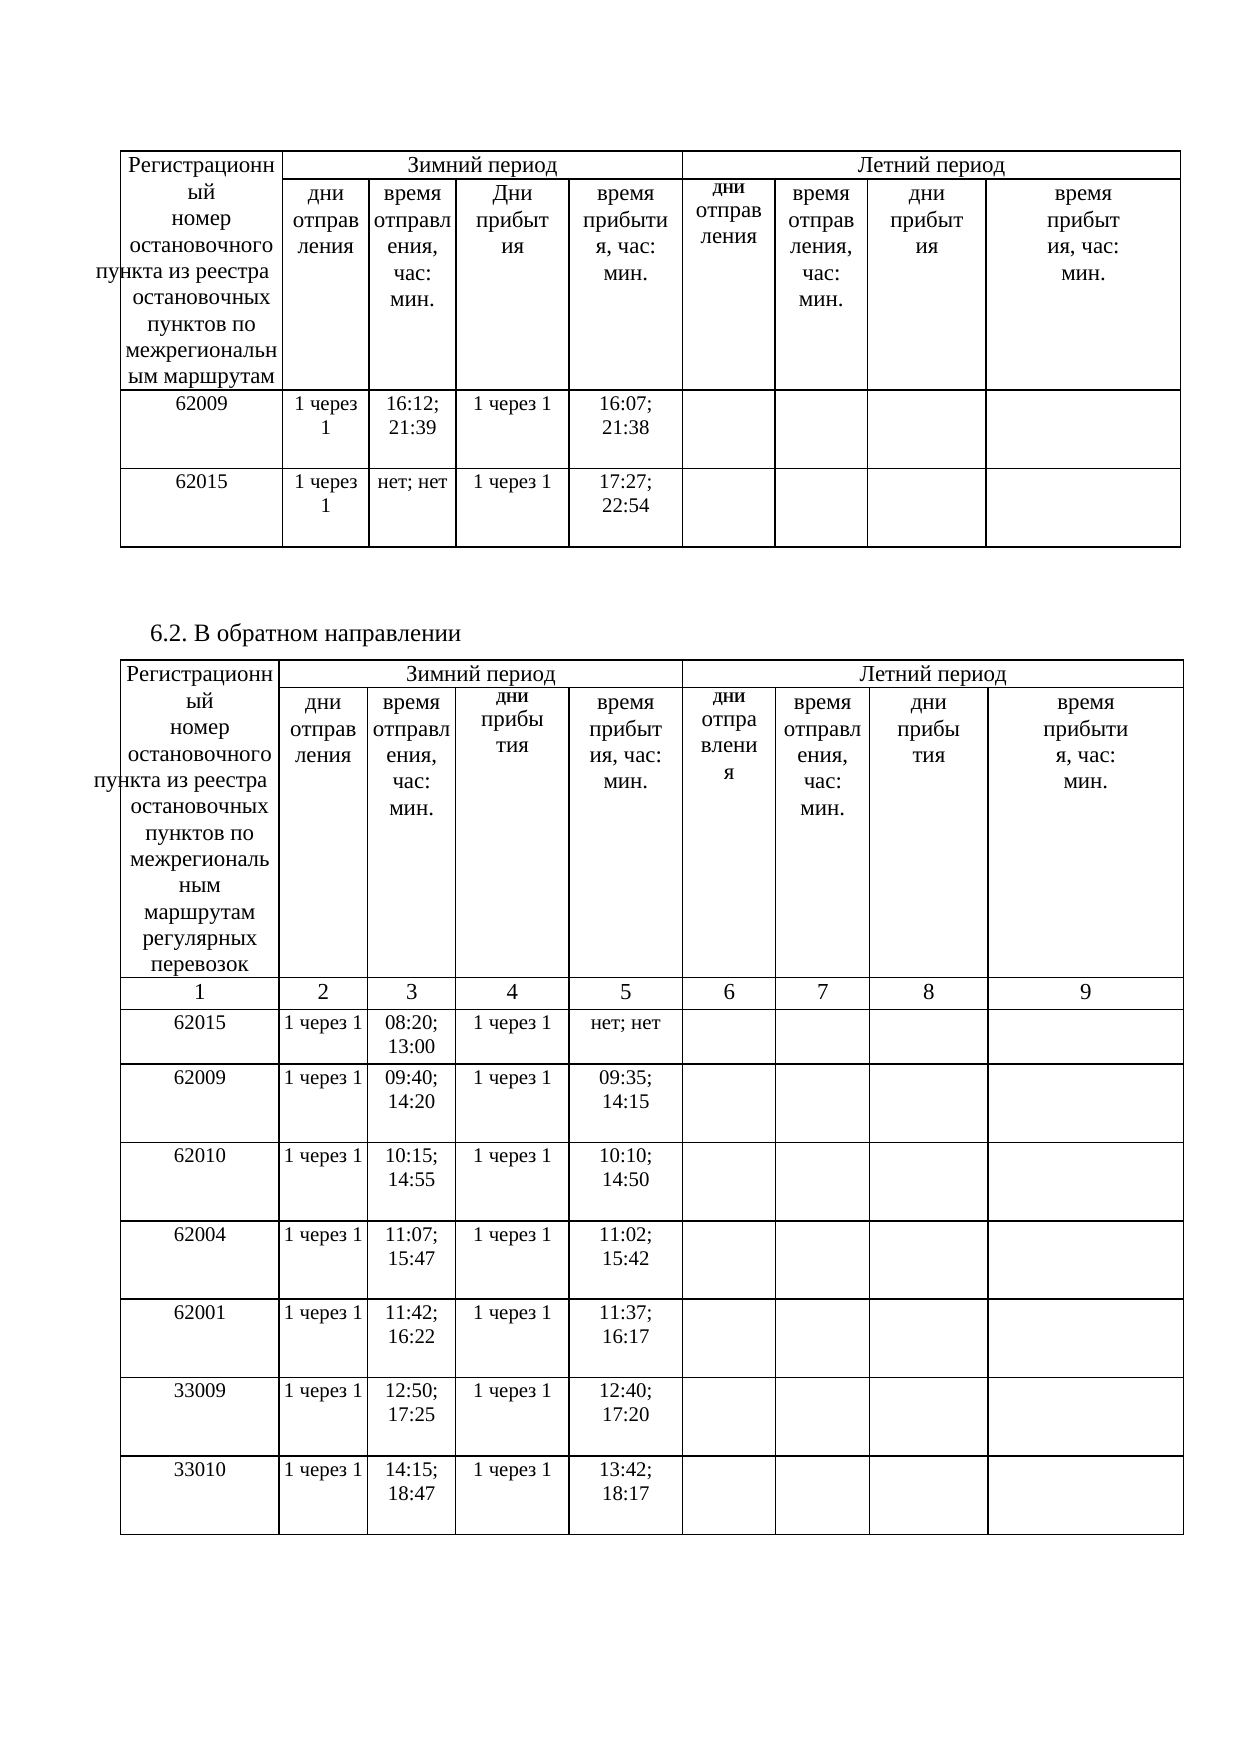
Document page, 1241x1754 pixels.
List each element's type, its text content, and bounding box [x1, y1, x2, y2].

table_cell [989, 1143, 1183, 1220]
table_cell [683, 1378, 775, 1455]
table_cell 8 [870, 978, 987, 1009]
table_cell 10:10; 14:50 [570, 1143, 682, 1220]
table_cell [989, 1065, 1183, 1141]
table_cell нет; нет [370, 469, 455, 546]
table_header Летний период [683, 661, 1183, 687]
table_cell [683, 1065, 775, 1141]
table_cell [683, 469, 774, 546]
table_cell дни отправ ления [283, 180, 368, 389]
table_cell 14:15; 18:47 [368, 1457, 455, 1534]
table_header Регистрационный номер остановочного пункта из реестра остановочных пунктов по межрегиональным маршрутам регулярных перевозок [121, 152, 282, 389]
table_cell 1 через 1 [280, 1065, 367, 1141]
table_cell [868, 469, 985, 546]
table_cell 1 через 1 [283, 469, 368, 546]
table_cell 7 [776, 978, 869, 1009]
table_cell 1 через 1 [456, 1378, 568, 1455]
table_cell 1 через 1 [280, 1457, 367, 1534]
table_cell 1 через 1 [280, 1010, 367, 1063]
table_cell 12:50; 17:25 [368, 1378, 455, 1455]
table_cell 09:40; 14:20 [368, 1065, 455, 1141]
table_cell 1 через 1 [280, 1143, 367, 1220]
table_header Летний период [683, 152, 1180, 178]
table_cell 08:20; 13:00 [368, 1010, 455, 1063]
table_cell 62001 [121, 1300, 278, 1377]
table_cell 17:27; 22:54 [570, 469, 682, 546]
table_cell 09:35; 14:15 [570, 1065, 682, 1141]
table_cell 11:07; 15:47 [368, 1222, 455, 1298]
table_cell 1 через 1 [456, 1010, 568, 1063]
table_cell ДНИ отпра влени я [683, 688, 775, 977]
table_cell время отправл ения, час: мин. [370, 180, 455, 389]
table_cell [870, 1222, 987, 1298]
table_cell 3 [368, 978, 455, 1009]
table_cell 10:15; 14:55 [368, 1143, 455, 1220]
table_cell [683, 1300, 775, 1377]
table_cell 1 [121, 978, 278, 1009]
table_cell [870, 1300, 987, 1377]
table_cell 5 [570, 978, 682, 1009]
table_cell 1 через 1 [280, 1378, 367, 1455]
table_cell 33009 [121, 1378, 278, 1455]
table_cell ДНИ прибы тия [456, 688, 568, 977]
table_cell [870, 1065, 987, 1141]
table_cell время прибыти я, час: мин. [989, 688, 1183, 977]
table_cell 62010 [121, 1143, 278, 1220]
table_cell Дни прибыт ия [457, 180, 568, 389]
table_cell [683, 391, 774, 468]
table_cell 2 [280, 978, 367, 1009]
table_cell время прибыти я, час: мин. [570, 180, 682, 389]
table_cell 1 через 1 [456, 1300, 568, 1377]
table_cell [870, 1378, 987, 1455]
table_cell [776, 1065, 869, 1141]
table_cell 11:42; 16:22 [368, 1300, 455, 1377]
table_cell время отправ ления, час: мин. [776, 180, 867, 389]
table_cell 13:42; 18:17 [570, 1457, 682, 1534]
table_cell 33010 [121, 1457, 278, 1534]
table_cell 1 через 1 [456, 1457, 568, 1534]
table_cell 11:37; 16:17 [570, 1300, 682, 1377]
table_cell [989, 1010, 1183, 1063]
table_cell 1 через 1 [456, 1222, 568, 1298]
table_cell [870, 1010, 987, 1063]
table_cell 1 через 1 [280, 1222, 367, 1298]
table_cell 11:02; 15:42 [570, 1222, 682, 1298]
table_cell дни отправ ления [280, 688, 367, 977]
table_cell ДНИ отправ ления [683, 180, 774, 389]
table_cell [776, 1457, 869, 1534]
table_cell 1 через 1 [456, 1065, 568, 1141]
table_header Зимний период [283, 152, 682, 178]
table_cell дни прибыт ия [868, 180, 985, 389]
table_cell дни прибы тия [870, 688, 987, 977]
table_cell 1 через 1 [457, 391, 568, 468]
table_cell [683, 1222, 775, 1298]
table_cell 62015 [121, 1010, 278, 1063]
table_cell [987, 469, 1180, 546]
table_cell [776, 1378, 869, 1455]
table_cell 9 [989, 978, 1183, 1009]
table_cell нет; нет [570, 1010, 682, 1063]
table_cell [776, 469, 867, 546]
table_cell 1 через 1 [456, 1143, 568, 1220]
table_cell 16:12; 21:39 [370, 391, 455, 468]
table_cell [776, 1010, 869, 1063]
table_cell время прибыт ия, час: мин. [570, 688, 682, 977]
table_cell [776, 1143, 869, 1220]
table_cell [683, 1143, 775, 1220]
text 6.2. В обратном направлении [150, 618, 1090, 646]
table_cell 4 [456, 978, 568, 1009]
table_cell [989, 1457, 1183, 1534]
table_cell 62004 [121, 1222, 278, 1298]
table_cell время отправл ения, час: мин. [776, 688, 869, 977]
table_cell [683, 1457, 775, 1534]
table_cell [987, 391, 1180, 468]
table_cell 6 [683, 978, 775, 1009]
table_cell [870, 1143, 987, 1220]
table_cell [989, 1300, 1183, 1377]
table_cell [776, 1300, 869, 1377]
table_cell 62015 [121, 469, 282, 546]
table_cell 1 через 1 [283, 391, 368, 468]
table_cell 1 через 1 [280, 1300, 367, 1377]
table_cell [776, 391, 867, 468]
table_cell 16:07; 21:38 [570, 391, 682, 468]
table_header Регистрационный номер остановочного пункта из реестра остановочных пунктов по межрегиональным маршрутам регулярных перевозок [121, 661, 278, 977]
table_cell время отправл ения, час: мин. [368, 688, 455, 977]
table_cell [989, 1222, 1183, 1298]
table_header Зимний период [280, 661, 682, 687]
table_cell [989, 1378, 1183, 1455]
table_cell 1 через 1 [457, 469, 568, 546]
table_cell 62009 [121, 1065, 278, 1141]
table_cell [870, 1457, 987, 1534]
table_cell 62009 [121, 391, 282, 468]
table_cell 12:40; 17:20 [570, 1378, 682, 1455]
table_cell [868, 391, 985, 468]
table_cell [776, 1222, 869, 1298]
table_cell [683, 1010, 775, 1063]
table_cell время прибыт ия, час: мин. [987, 180, 1180, 389]
